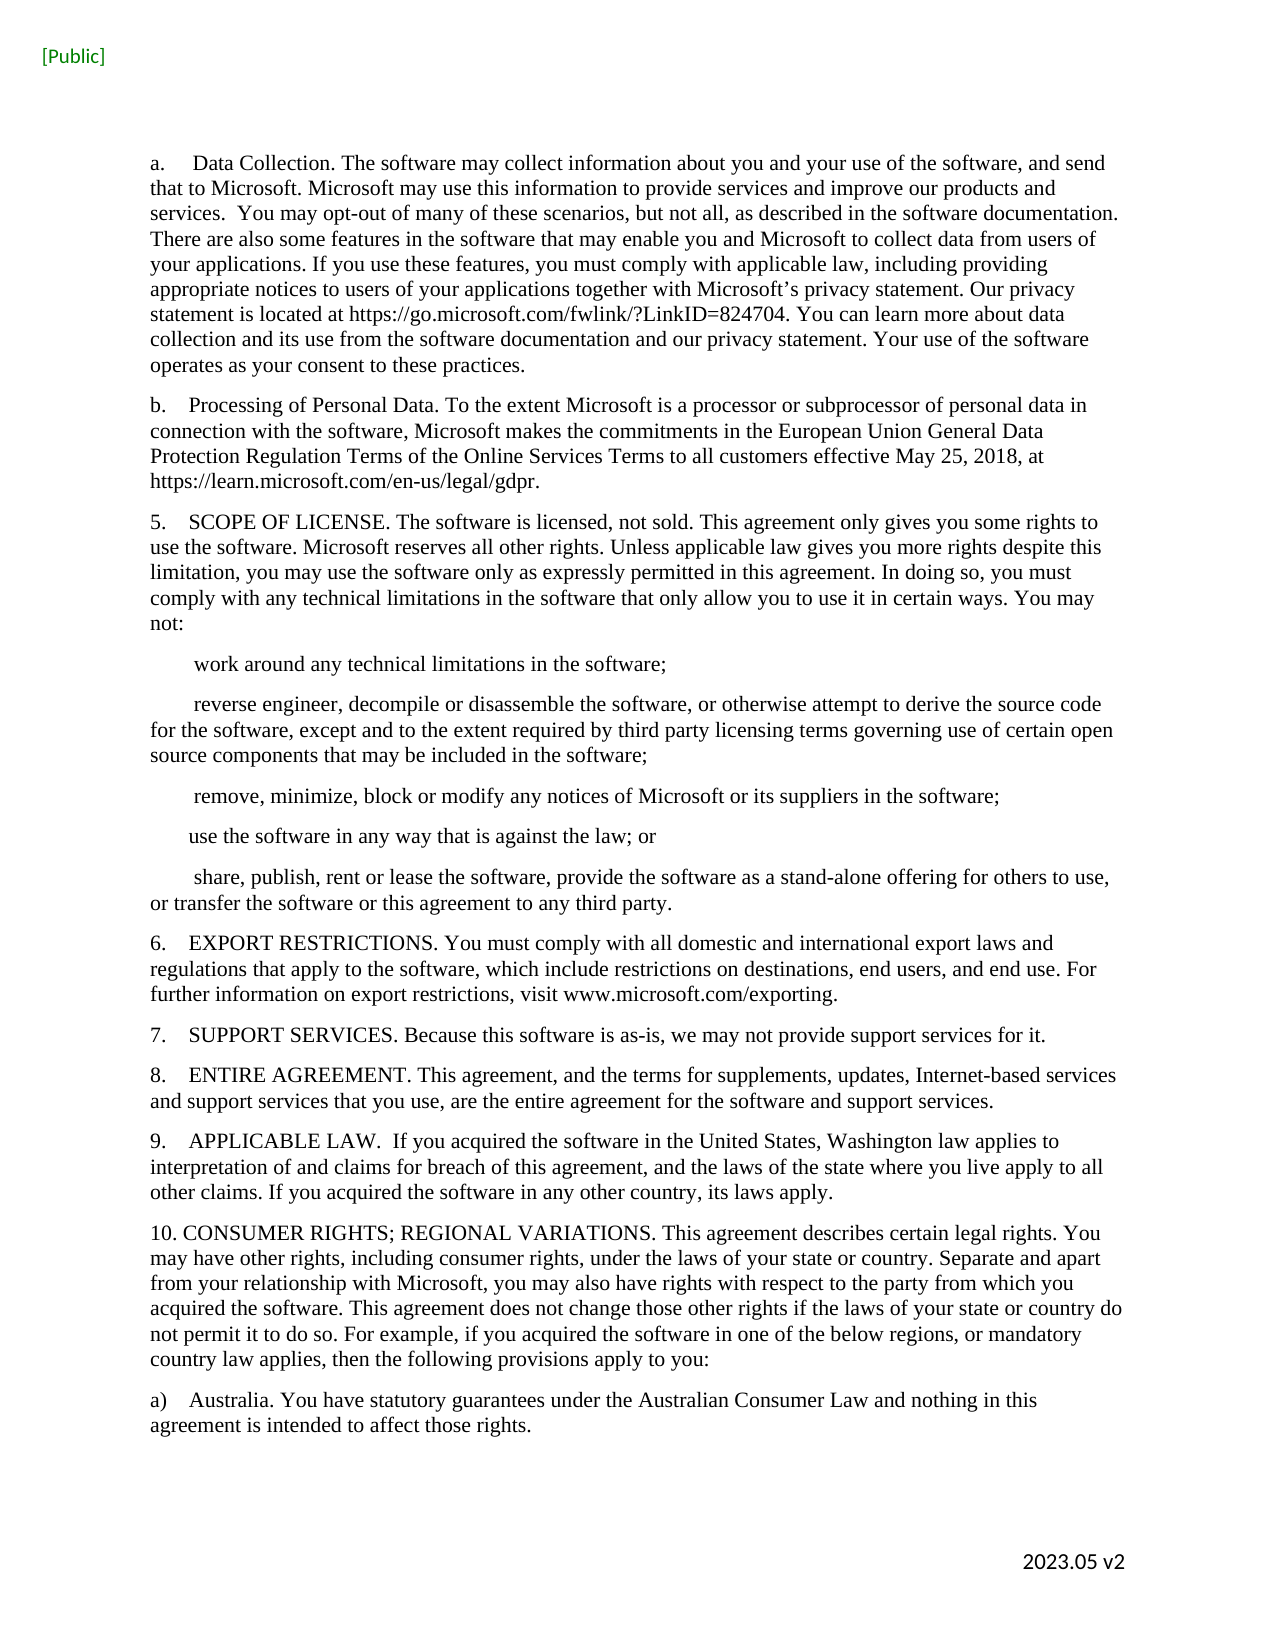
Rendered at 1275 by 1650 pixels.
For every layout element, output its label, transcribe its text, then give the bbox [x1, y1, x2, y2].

text share, publish, rent or lease the software, provide the software as a stand-alone offering for others to use, or transfer the software or this agreement to any third party. [150, 864, 1125, 915]
text remove, minimize, block or modify any notices of Microsoft or its suppliers in the software; [150, 783, 1125, 808]
text reverse engineer, decompile or disassemble the software, or otherwise attempt to derive the source code for the software, except and to the extent required by third party licensing terms governing use of certain open source components that may be included in the software; [150, 691, 1125, 767]
text 7. SUPPORT SERVICES. Because this software is as-is, we may not provide support services for it. [150, 1022, 1125, 1047]
text work around any technical limitations in the software; [150, 651, 1125, 676]
text a) Australia. You have statutory guarantees under the Australian Consumer Law and nothing in this agreement is intended to affect those rights. [150, 1387, 1125, 1437]
text 5. SCOPE OF LICENSE. The software is licensed, not sold. This agreement only gives you some rights to use the software. Microsoft reserves all other rights. Unless applicable law gives you more rights despite this limitation, you may use the software only as expressly permitted in this agreement. In doing so, you must comply with any technical limitations in the software that only allow you to use it in certain ways. You may not: [150, 509, 1125, 635]
text use the software in any way that is against the law; or [150, 823, 1125, 849]
text 9. APPLICABLE LAW. If you acquired the software in the United States, Washington law applies to interpretation of and claims for breach of this agreement, and the laws of the state where you live apply to all other claims. If you acquired the software in any other country, its laws apply. [150, 1128, 1125, 1204]
text 10. CONSUMER RIGHTS; REGIONAL VARIATIONS. This agreement describes certain legal rights. You may have other rights, including consumer rights, under the laws of your state or country. Separate and apart from your relationship with Microsoft, you may also have rights with respect to the party from which you acquired the software. This agreement does not change those other rights if the laws of your state or country do not permit it to do so. For example, if you acquired the software in one of the below regions, or mandatory country law applies, then the following provisions apply to you: [150, 1220, 1125, 1371]
text b. Processing of Personal Data. To the extent Microsoft is a processor or subprocessor of personal data in connection with the software, Microsoft makes the commitments in the European Union General Data Protection Regulation Terms of the Online Services Terms to all customers effective May 25, 2018, at https://learn.microsoft.com/en-us/legal/gdpr. [150, 392, 1125, 493]
text a. Data Collection. The software may collect information about you and your use of the software, and send that to Microsoft. Microsoft may use this information to provide services and improve our products and services. You may opt-out of many of these scenarios, but not all, as described in the software documentation. There are also some features in the software that may enable you and Microsoft to collect data from users of your applications. If you use these features, you must comply with applicable law, including providing appropriate notices to users of your applications together with Microsoft’s privacy statement. Our privacy statement is located at https://go.microsoft.com/fwlink/?LinkID=824704. You can learn more about data collection and its use from the software documentation and our privacy statement. Your use of the software operates as your consent to these practices. [150, 150, 1125, 377]
text 8. ENTIRE AGREEMENT. This agreement, and the terms for supplements, updates, Internet-based services and support services that you use, are the entire agreement for the software and support services. [150, 1062, 1125, 1113]
text 6. EXPORT RESTRICTIONS. You must comply with all domestic and international export laws and regulations that apply to the software, which include restrictions on destinations, end users, and end use. For further information on export restrictions, visit www.microsoft.com/exporting. [150, 930, 1125, 1006]
